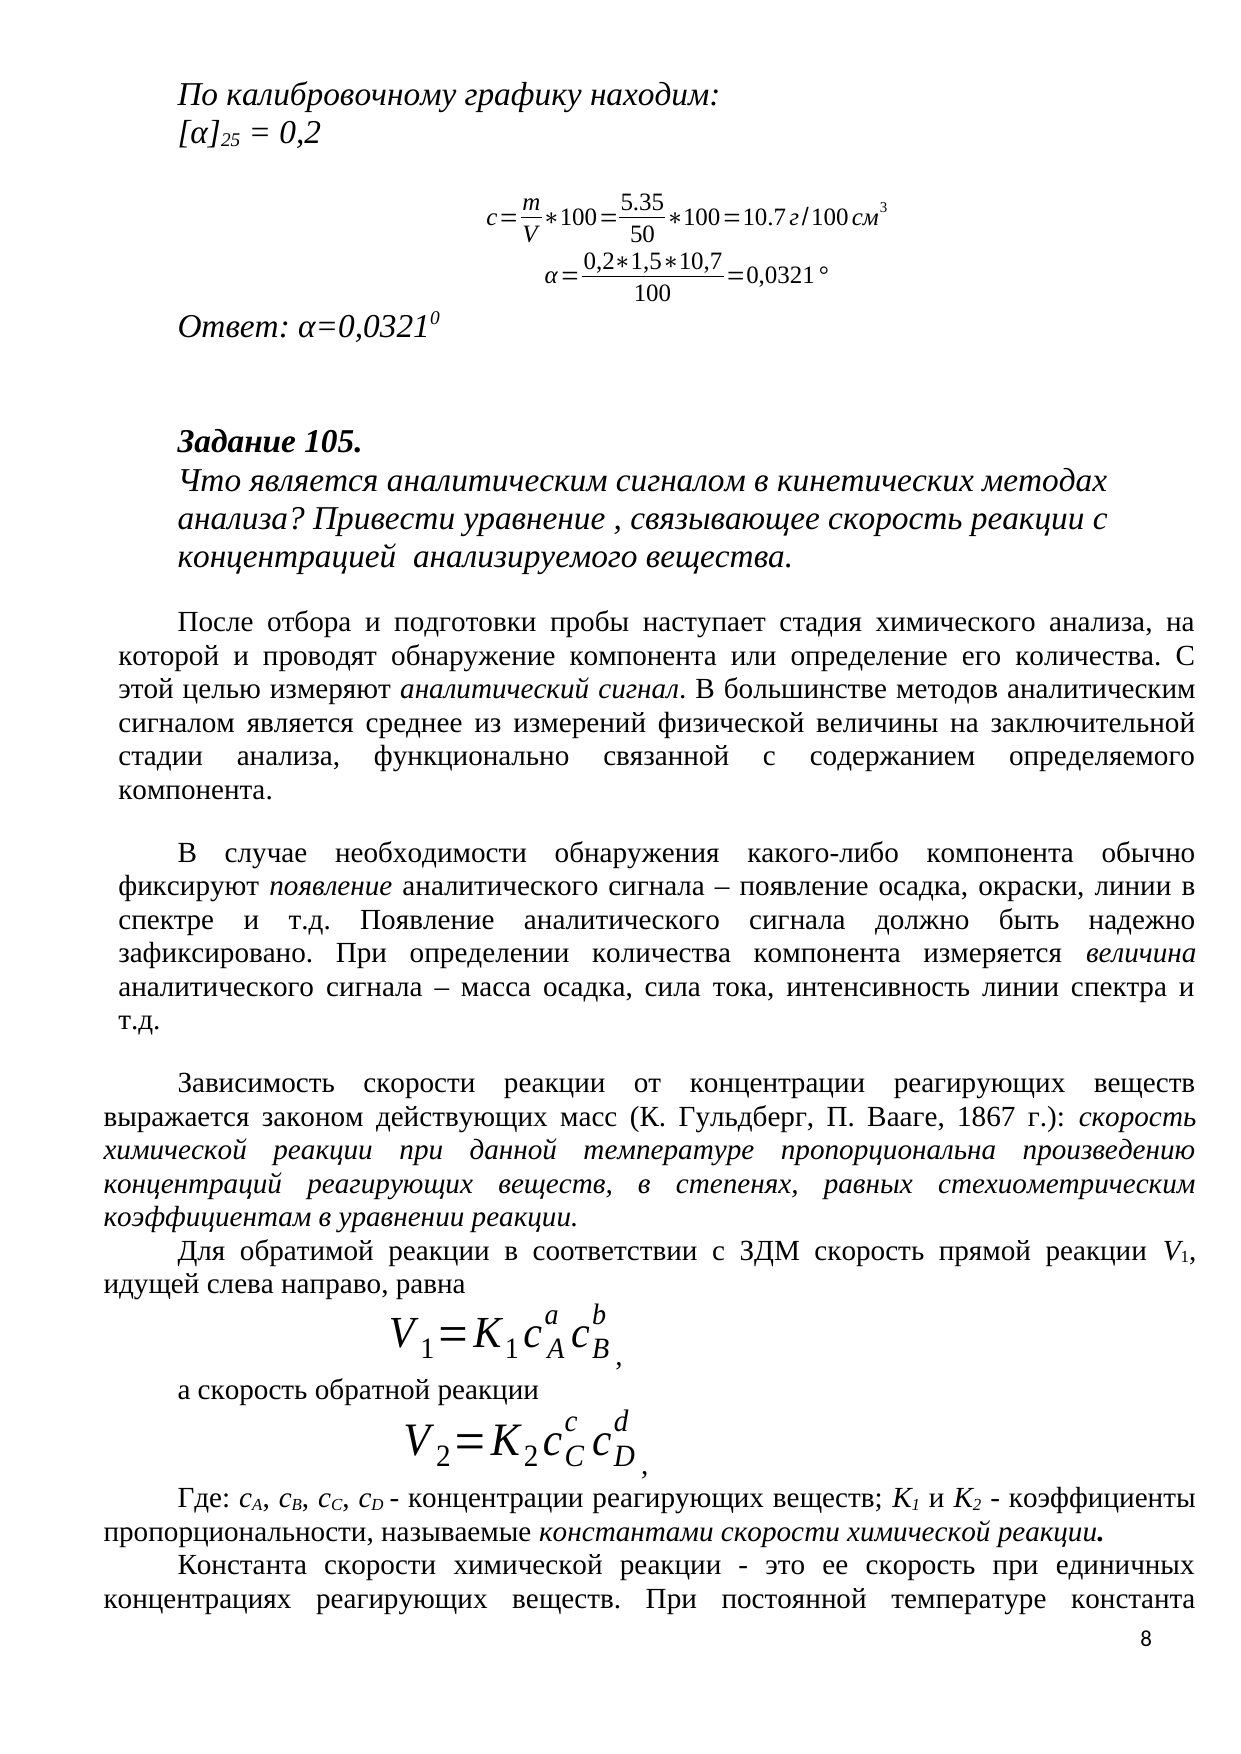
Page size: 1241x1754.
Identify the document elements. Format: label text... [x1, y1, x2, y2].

text Зависимость скорости реакции от концентрации реагирующих веществ выражается законом действующих масс (К. Гульдберг, П. Вааге, .): скорость химической реакции при данной температуре пропорциональна произведению концентраций реагирующих веществ, в степенях, равных стехиометрическим коэффициентам в уравнении реакции. [103, 1065, 1196, 1233]
text Задание 105. [177, 422, 1196, 460]
text После отбора и подготовки пробы наступает стадия химического анализа, на которой и проводят обнаружение компонента или определение его количества. С этой целью измеряют аналитический сигнал. В большинстве методов аналитическим сигналом является среднее из измерений физической величины на заключительной стадии анализа, функционально связанной с содержанием определяемого компонента. [118, 604, 1196, 806]
text , [103, 1300, 1196, 1372]
text Где: сА, сB, cC, cD - концентрации реагирующих веществ; К1 и К2 - коэффициенты пропорциональности, называемые константами скорости химической реакции. [103, 1480, 1196, 1547]
text Для обратимой реакции в соответствии с ЗДМ скорость прямой реакции V1, идущей слева направо, равна [103, 1233, 1196, 1300]
text [α]25 = 0,2 [177, 112, 1196, 151]
text По калибровочному графику находим: [177, 74, 1196, 112]
text Ответ: α=0,03210 [177, 307, 1196, 345]
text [103, 1547, 1196, 1614]
text В случае необходимости обнаружения какого-либо компонента обычно фиксируют появление аналитического сигнала – появление осадка, окраски, линии в спектре и т.д. Появление аналитического сигнала должно быть надежно зафиксировано. При определении количества компонента измеряется величина аналитического сигнала – масса осадка, сила тока, интенсивность линии спектра и т.д. [118, 835, 1196, 1036]
text , [103, 1405, 1196, 1480]
text а скорость обратной реакции [103, 1372, 1196, 1405]
text Что является аналитическим сигналом в кинетических методах анализа? Привести уравнение , связывающее скорость реакции с концентрацией анализируемого вещества. [177, 460, 1196, 575]
